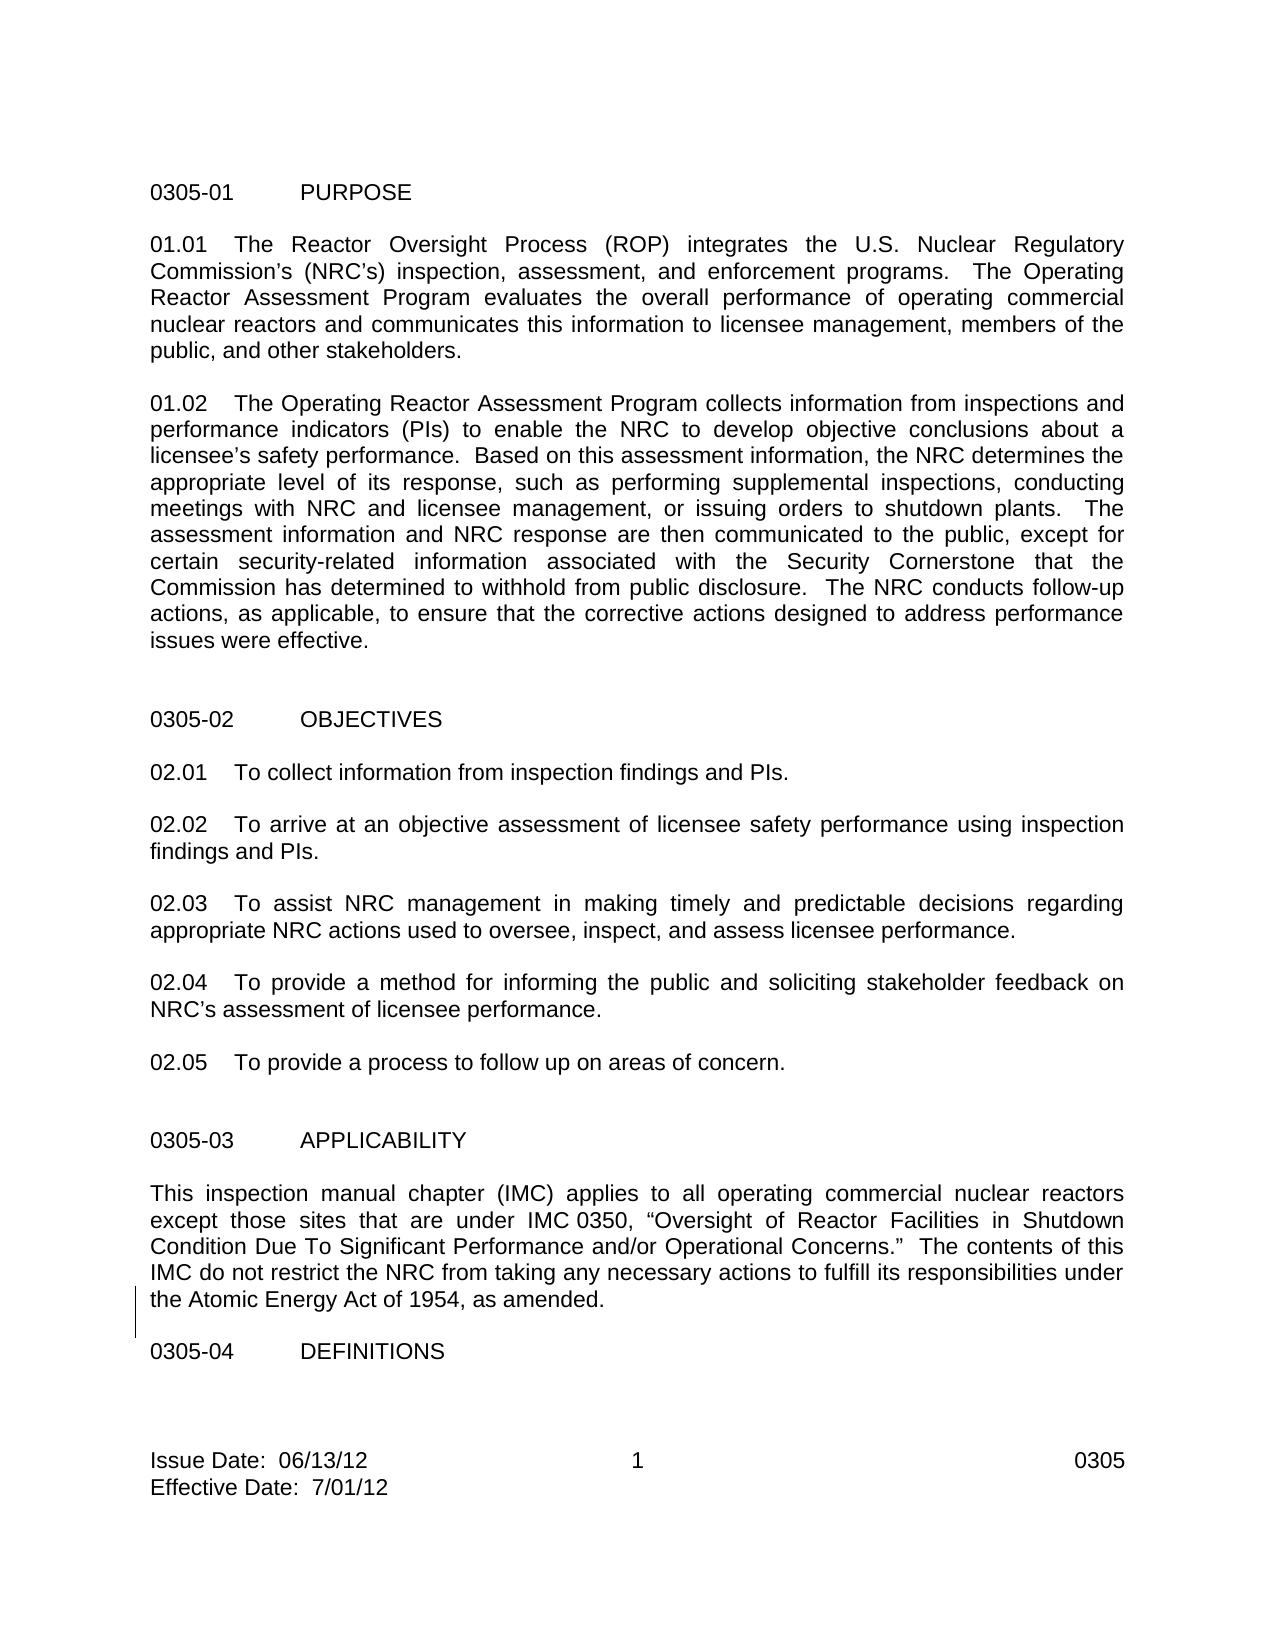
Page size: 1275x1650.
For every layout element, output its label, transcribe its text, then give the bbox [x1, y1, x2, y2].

text 01.01 The Reactor Oversight Process (ROP) integrates the U.S. Nuclear Regulatory Commission’s (NRC’s) inspection, assessment, and enforcement programs. The Operating Reactor Assessment Program evaluates the overall performance of operating commercial nuclear reactors and communicates this information to licensee management, members of the public, and other stakeholders. [150, 231, 1125, 363]
text 02.03 To assist NRC management in making timely and predictable decisions regarding appropriate NRC actions used to oversee, inspect, and assess licensee performance. [150, 890, 1125, 943]
text This inspection manual chapter (IMC) applies to all operating commercial nuclear reactors except those sites that are under IMC 0350, “Oversight of Reactor Facilities in Shutdown Condition Due To Significant Performance and/or Operational Concerns.” The contents of this IMC do not restrict the NRC from taking any necessary actions to fulfill its responsibilities under the Atomic Energy Act of 1954, as amended. [150, 1180, 1125, 1312]
subtitle 0305-01 PURPOSE [150, 179, 1125, 205]
text 02.04 To provide a method for informing the public and soliciting stakeholder feedback on NRC’s assessment of licensee performance. [150, 969, 1125, 1022]
text 01.02 The Operating Reactor Assessment Program collects information from inspections and performance indicators (PIs) to enable the NRC to develop objective conclusions about a licensee’s safety performance. Based on this assessment information, the NRC determines the appropriate level of its response, such as performing supplemental inspections, conducting meetings with NRC and licensee management, or issuing orders to shutdown plants. The assessment information and NRC response are then communicated to the public, except for certain security-related information associated with the Security Cornerstone that the Commission has determined to withhold from public disclosure. The NRC conducts follow-up actions, as applicable, to ensure that the corrective actions designed to address performance issues were effective. [150, 389, 1125, 653]
subtitle 0305-02 OBJECTIVES [150, 706, 1125, 732]
text 02.05 To provide a process to follow up on areas of concern. [150, 1048, 1125, 1075]
text 02.01 To collect information from inspection findings and PIs. [150, 758, 1125, 785]
subtitle 0305-04 DEFINITIONS [150, 1338, 1125, 1365]
subtitle 0305-03 APPLICABILITY [150, 1127, 1125, 1154]
text 02.02 To arrive at an objective assessment of licensee safety performance using inspection findings and PIs. [150, 811, 1125, 864]
